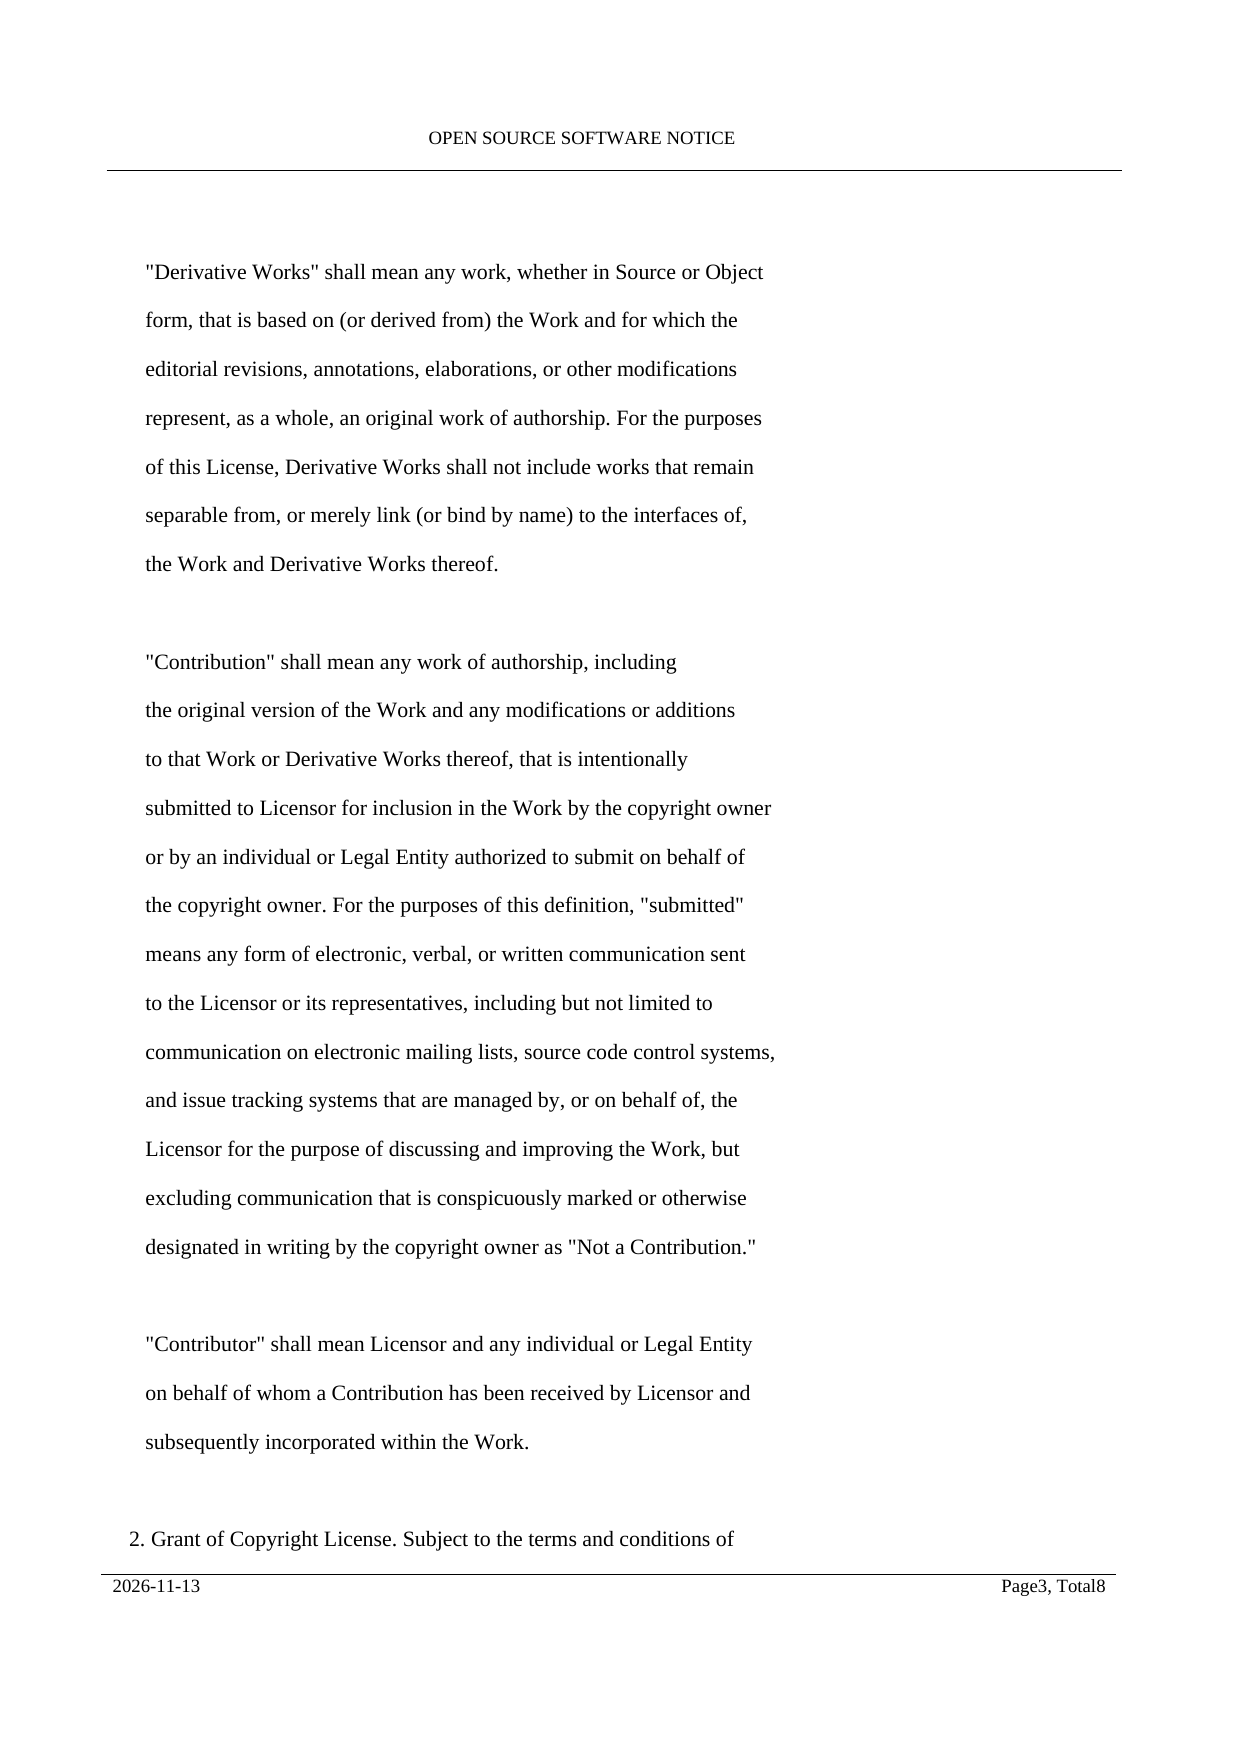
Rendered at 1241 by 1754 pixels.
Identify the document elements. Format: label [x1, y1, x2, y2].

text [112, 206, 1128, 1555]
